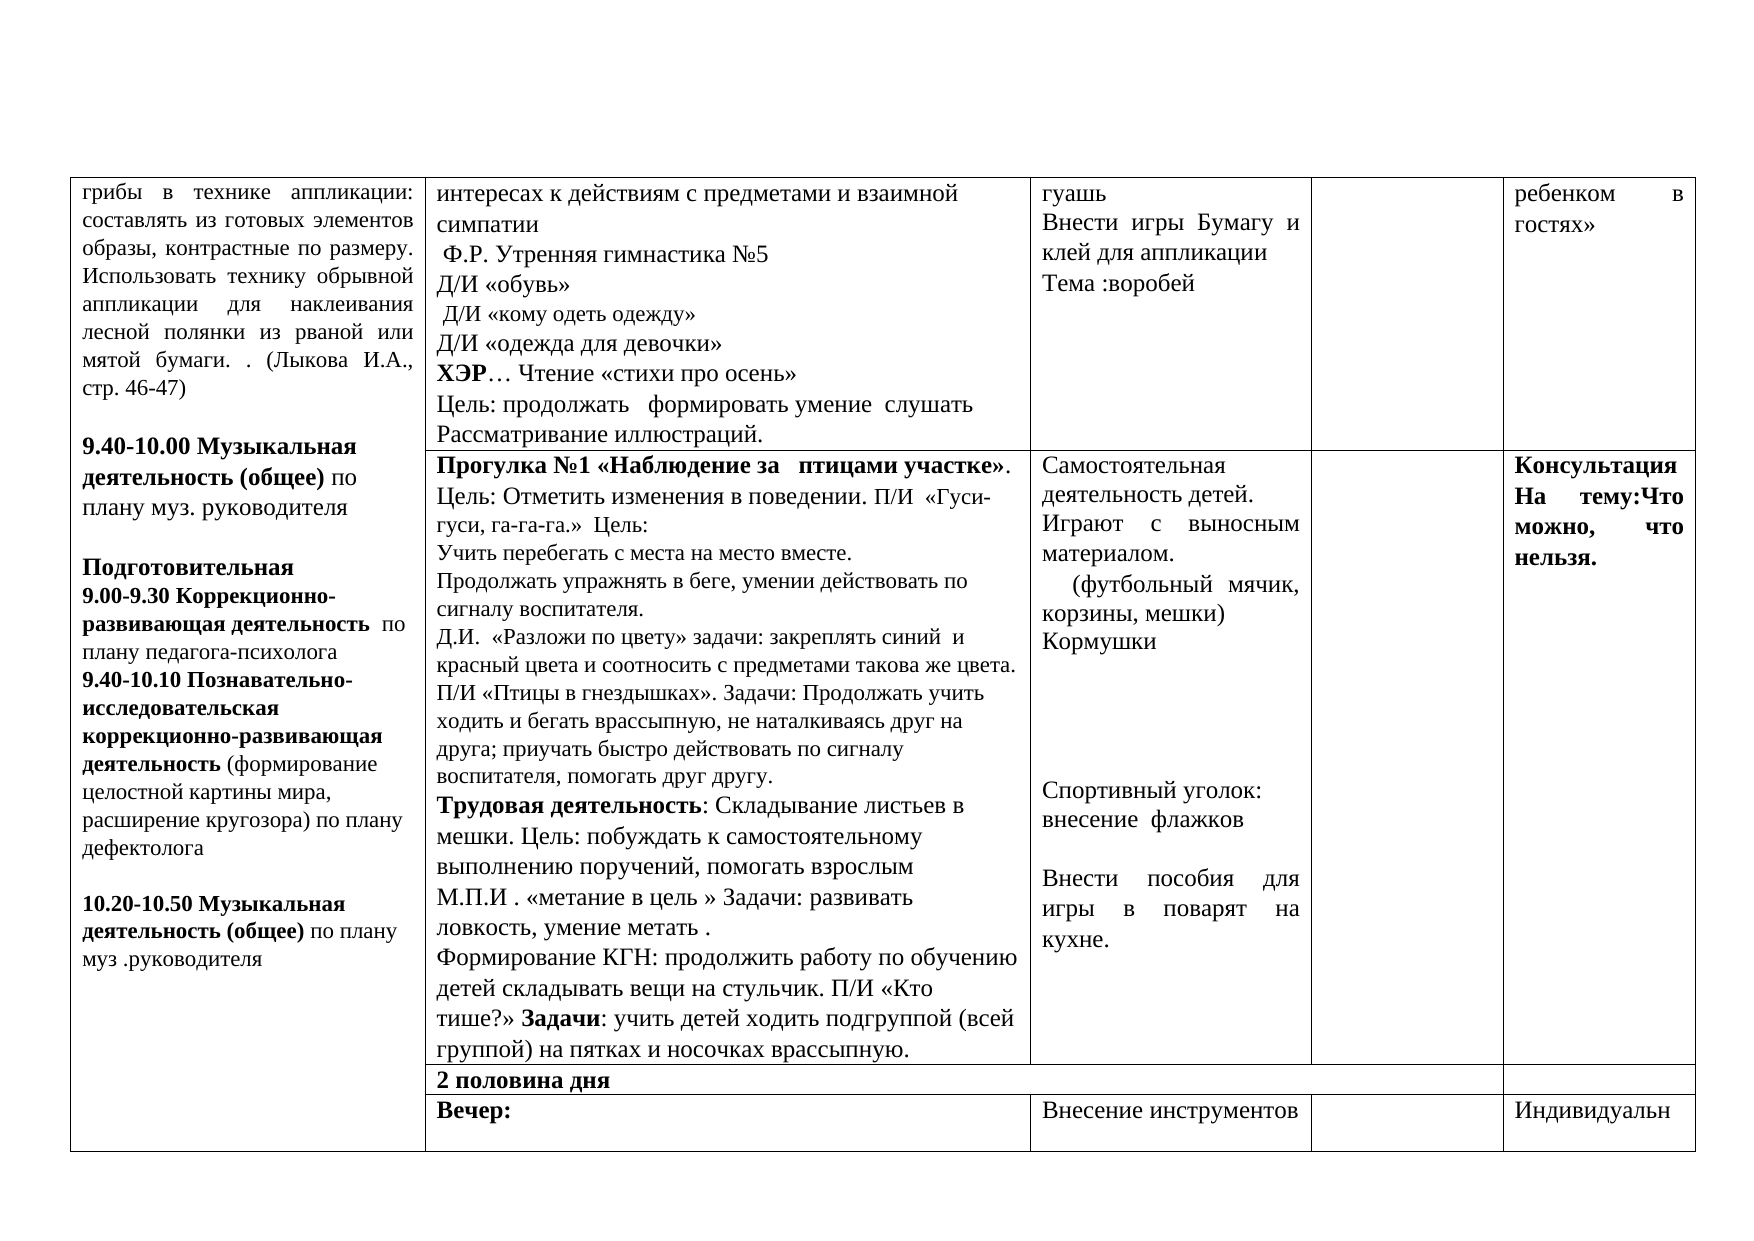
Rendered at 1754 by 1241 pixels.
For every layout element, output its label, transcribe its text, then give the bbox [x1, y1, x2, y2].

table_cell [1504, 178, 1695, 449]
table_cell [1312, 178, 1503, 449]
table_cell Консультация На тему:Что можно, что нельзя. [1504, 451, 1695, 1064]
table_cell Прогулка №1 «Наблюдение за птицами участке». Цель: Отметить изменения в поведении. П/И «Гуси-гуси, га-га-га.» Цель: Учить перебегать с места на место вместе. Продолжать упражнять в беге, умении действовать по сигналу воспитателя. Д.И. «Разложи по цвету» задачи: закреплять синий и красный цвета и соотносить с предметами такова же цвета. П/И «Птицы в гнездышках». Задачи: Продолжать учить ходить и бегать врассыпную, не наталкиваясь друг на друга; приучать быстро действовать по сигналу воспитателя, помогать друг другу. Трудовая деятельность: Складывание листьев в мешки. Цель: побуждать к самостоятельному выполнению поручений, помогать взрослым М.П.И . «метание в цель » Задачи: развивать ловкость, умение метать . Формирование КГН: продолжить работу по обучению детей складывать вещи на стульчик. П/И «Кто тише?» Задачи: учить детей ходить подгруппой (всей группой) на пятках и носочках врассыпную. [426, 451, 1030, 1064]
table_cell [1312, 451, 1503, 1064]
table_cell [71, 178, 425, 1151]
table_cell 2 половина дня [426, 1065, 1503, 1094]
table_cell [1504, 1065, 1695, 1094]
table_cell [426, 178, 1030, 449]
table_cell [426, 1095, 1030, 1151]
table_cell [1504, 1095, 1695, 1151]
table_cell [1312, 1095, 1503, 1151]
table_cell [1031, 1095, 1311, 1151]
table_cell Самостоятельная деятельность детей. Играют с выносным материалом. (футбольный мячик, корзины, мешки) Кормушки Спортивный уголок: внесение флажков Внести пособия для игры в поварят на кухне. [1031, 451, 1311, 1064]
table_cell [1031, 178, 1311, 449]
